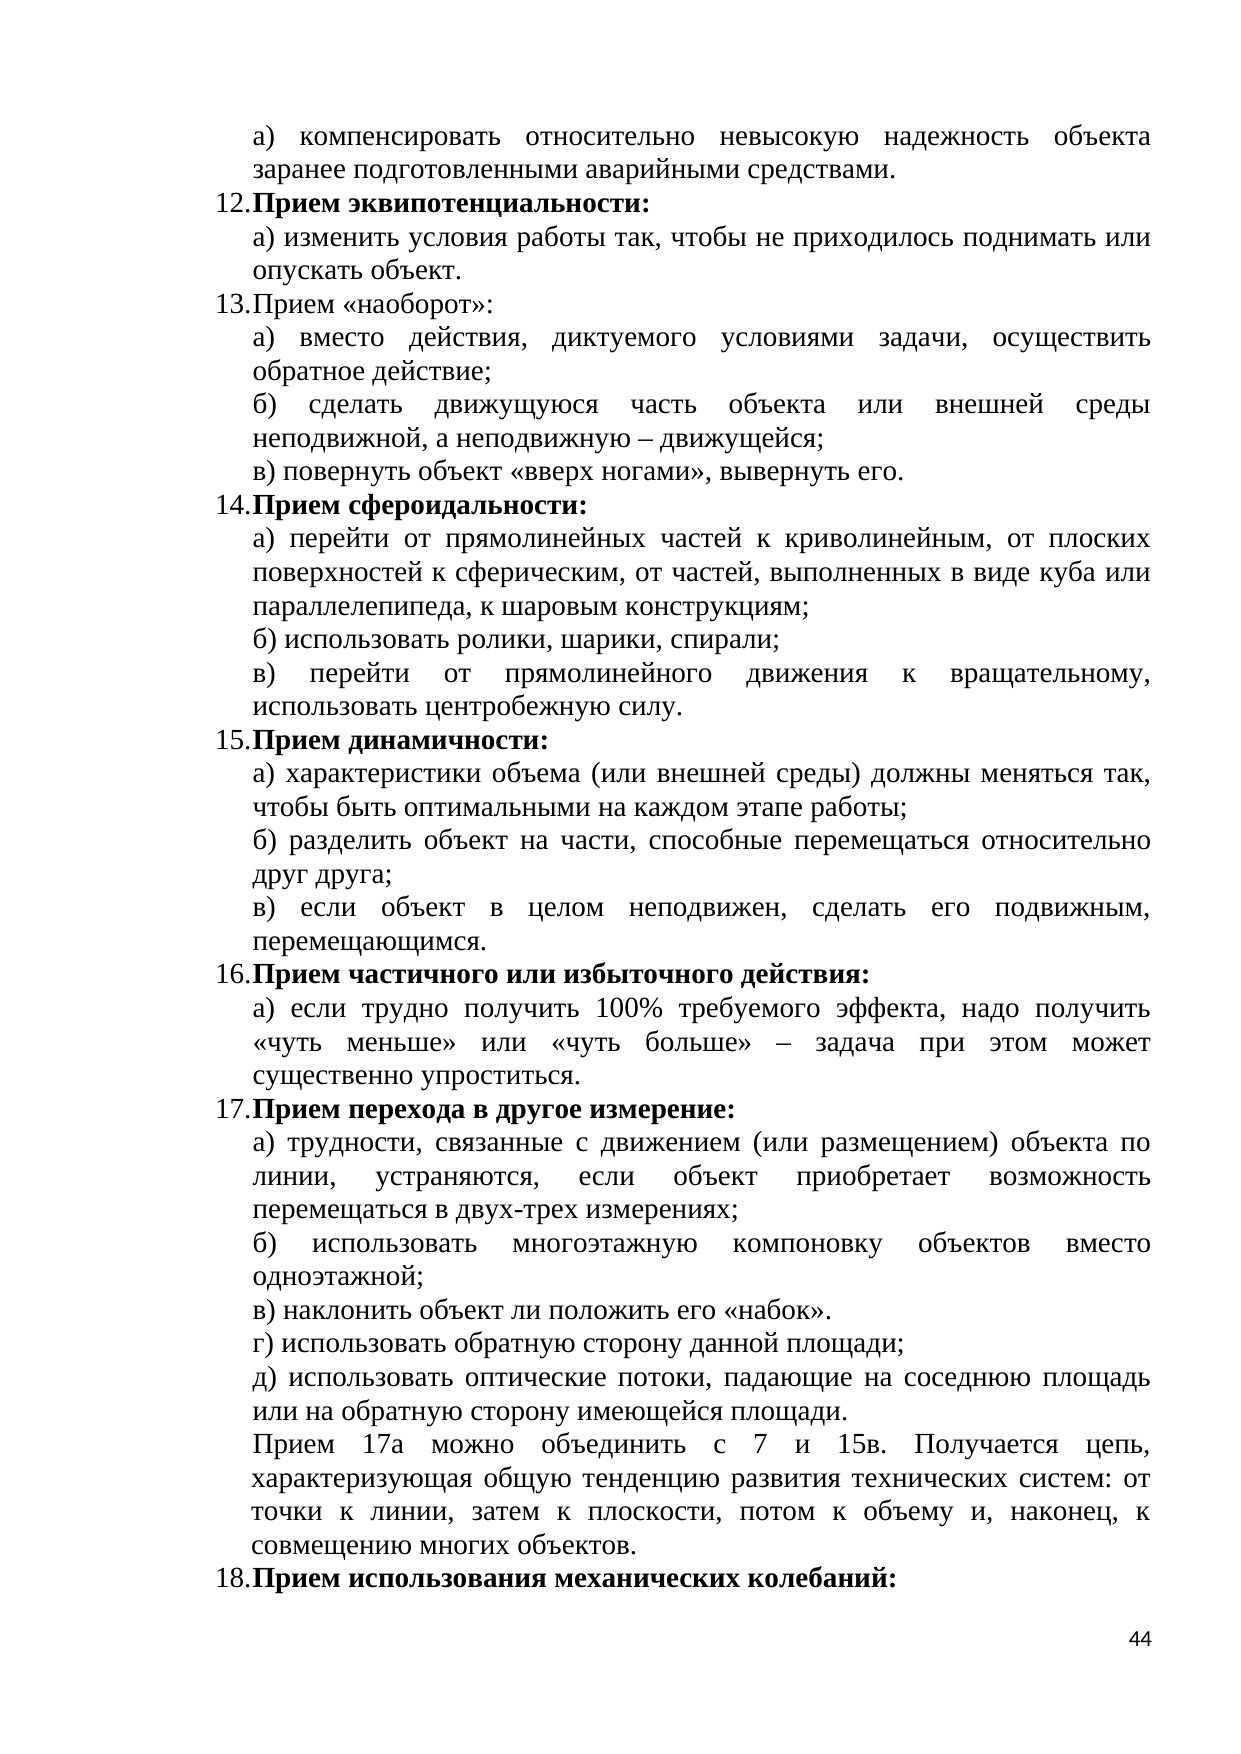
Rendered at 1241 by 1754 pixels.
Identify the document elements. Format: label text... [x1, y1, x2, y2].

text д) использовать оптические потоки, падающие на соседнюю площадь или на обратную сторону имеющейся площади. [252, 1359, 1152, 1426]
text Прием 17а можно объединить с 7 и 15в. Получается цепь, характеризующая общую тенденцию развития технических систем: от точки к линии, затем к плоскости, потом к объему и, наконец, к совмещению многих объектов. [251, 1426, 1152, 1560]
text а) вместо действия, диктуемого условиями задачи, осуществить обратное действие; [252, 319, 1152, 386]
text а) перейти от прямолинейных частей к криволинейным, от плоских поверхностей к сферическим, от частей, выполненных в виде куба или параллелепипеда, к шаровым конструкциям; [252, 521, 1152, 621]
text б) использовать ролики, шарики, спирали; [252, 621, 1152, 655]
text в) если объект в целом неподвижен, сделать его подвижным, перемещающимся. [252, 889, 1152, 957]
list Прием использования механических колебаний: [215, 1560, 1152, 1594]
text б) использовать многоэтажную компоновку объектов вместо одноэтажной; [252, 1225, 1152, 1292]
text а) изменить условия работы так, чтобы не приходилось поднимать или опускать объект. [252, 219, 1152, 286]
text а) компенсировать относительно невысокую надежность объекта заранее подготовленными аварийными средствами. [252, 118, 1152, 185]
text в) наклонить объект ли положить его «набок». [252, 1292, 1152, 1326]
list Прием сфероидальности: [215, 487, 1152, 521]
text а) если трудно получить 100% требуемого эффекта, надо получить «чуть меньше» или «чуть больше» – задача при этом может существенно упроститься. [252, 990, 1152, 1091]
text в) перейти от прямолинейного движения к вращательному, использовать центробежную силу. [252, 655, 1152, 722]
list Прием динамичности: [215, 722, 1152, 755]
text а) характеристики объема (или внешней среды) должны меняться так, чтобы быть оптимальными на каждом этапе работы; [252, 755, 1152, 822]
text б) сделать движущуюся часть объекта или внешней среды неподвижной, а неподвижную – движущейся; [252, 386, 1152, 453]
list Прием частичного или избыточного действия: [215, 957, 1152, 990]
text г) использовать обратную сторону данной площади; [252, 1326, 1152, 1359]
text в) повернуть объект «вверх ногами», вывернуть его. [252, 453, 1152, 487]
list Прием перехода в другое измерение: [215, 1091, 1152, 1124]
text а) трудности, связанные с движением (или размещением) объекта по линии, устраняются, если объект приобретает возможность перемещаться в двух-трех измерениях; [252, 1124, 1152, 1225]
text б) разделить объект на части, способные перемещаться относительно друг друга; [252, 822, 1152, 889]
list Прием эквипотенциальности: [215, 185, 1152, 219]
list Прием «наоборот»: [215, 286, 1152, 319]
